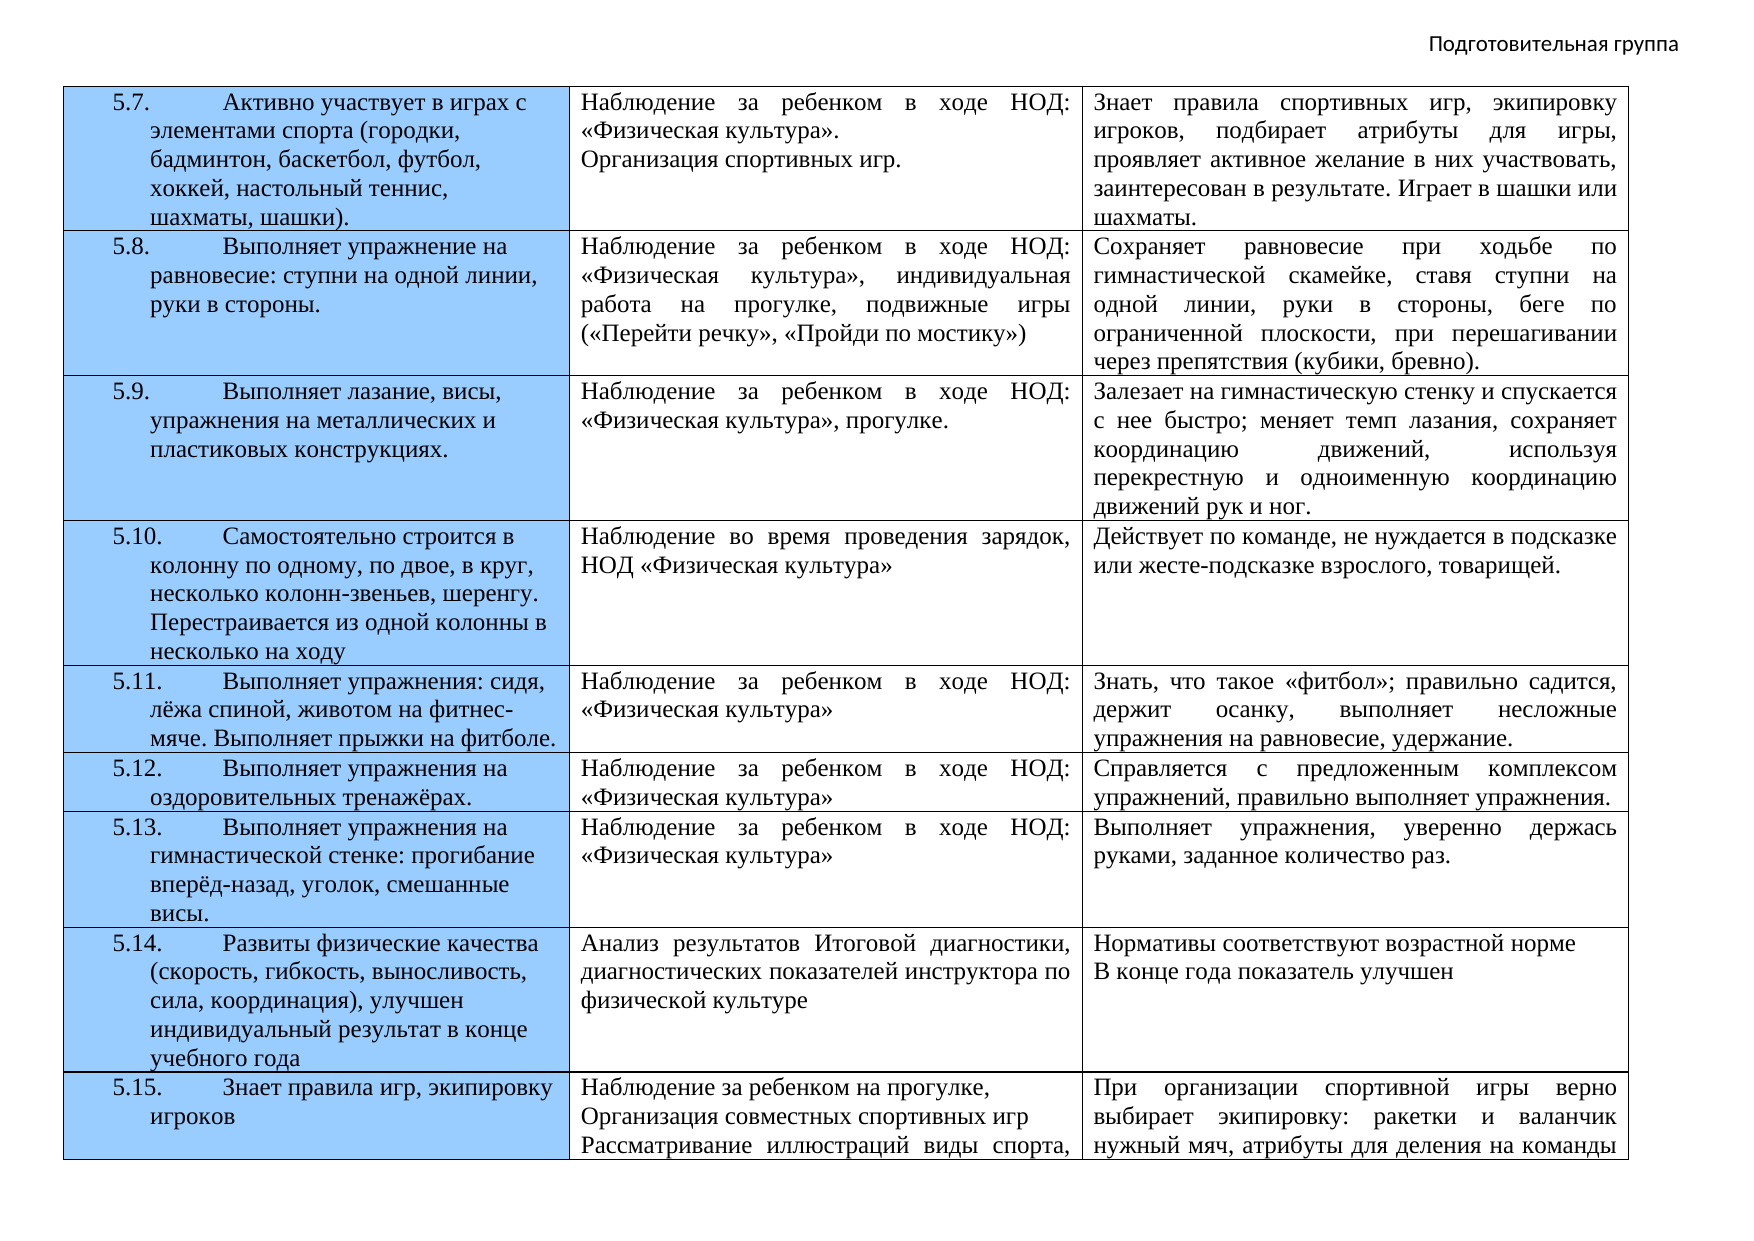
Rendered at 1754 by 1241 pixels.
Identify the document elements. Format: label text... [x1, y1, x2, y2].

table_cell Знать, что такое «фитбол»; правильно садится, держит осанку, выполняет несложные упражнения на равновесие, удержание. [1083, 666, 1628, 752]
table_cell Наблюдение за ребенком в ходе НОД: «Физическая культура», индивидуальная работа на прогулке, подвижные игры («Перейти речку», «Пройди по мостику») [570, 231, 1082, 375]
table_cell Знает правила спортивных игр, экипировку игроков, подбирает атрибуты для игры, проявляет активное желание в них участвовать, заинтересован в результате. Играет в шашки или шахматы. [1083, 87, 1628, 230]
table_cell Самостоятельно строится в колонну по одному, по двое, в круг, несколько колонн-звеньев, шеренгу. Перестраивается из одной колонны в несколько на ходу [64, 521, 569, 665]
table_cell Сохраняет равновесие при ходьбе по гимнастической скамейке, ставя ступни на одной линии, руки в стороны, беге по ограниченной плоскости, при перешагивании через препятствия (кубики, бревно). [1083, 231, 1628, 375]
table_cell Залезает на гимнастическую стенку и спускается с нее быстро; меняет темп лазания, сохраняет координацию движений, используя перекрестную и одноименную координацию движений рук и ног. [1083, 376, 1628, 520]
table_cell Анализ результатов Итоговой диагностики, диагностических показателей инструктора по физической культуре [570, 928, 1082, 1071]
table_cell Действует по команде, не нуждается в подсказке или жесте-подсказке взрослого, товарищей. [1083, 521, 1628, 665]
table_cell Выполняет упражнения на гимнастической стенке: прогибание вперёд-назад, уголок, смешанные висы. [64, 812, 569, 927]
table_cell Справляется с предложенным комплексом упражнений, правильно выполняет упражнения. [1083, 753, 1628, 811]
table_cell Наблюдение за ребенком в ходе НОД: «Физическая культура» [570, 666, 1082, 752]
table_cell Выполняет упражнения: сидя, лёжа спиной, животом на фитнес-мяче. Выполняет прыжки на фитболе. [64, 666, 569, 752]
table_cell Наблюдение за ребенком в ходе НОД: «Физическая культура», прогулке. [570, 376, 1082, 520]
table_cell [64, 1073, 569, 1159]
table_cell Наблюдение за ребенком в ходе НОД: «Физическая культура». Организация спортивных игр. [570, 87, 1082, 230]
table_cell Развиты физические качества (скорость, гибкость, выносливость, сила, координация), улучшен индивидуальный результат в конце учебного года [64, 928, 569, 1071]
table_cell Наблюдение за ребенком в ходе НОД: «Физическая культура» [570, 812, 1082, 927]
table_cell Выполняет упражнение на равновесие: ступни на одной линии, руки в стороны. [64, 231, 569, 375]
table_cell Наблюдение за ребенком в ходе НОД: «Физическая культура» [570, 753, 1082, 811]
table_cell Выполняет упражнения на оздоровительных тренажёрах. [64, 753, 569, 811]
table_cell Нормативы соответствуют возрастной норме В конце года показатель улучшен [1083, 928, 1628, 1071]
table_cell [570, 1073, 1082, 1159]
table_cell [1083, 1073, 1628, 1159]
table_cell Выполняет лазание, висы, упражнения на металлических и пластиковых конструкциях. [64, 376, 569, 520]
table_cell Выполняет упражнения, уверенно держась руками, заданное количество раз. [1083, 812, 1628, 927]
table_cell Активно участвует в играх с элементами спорта (городки, бадминтон, баскетбол, футбол, хоккей, настольный теннис, шахматы, шашки). [64, 87, 569, 230]
table_cell Наблюдение во время проведения зарядок, НОД «Физическая культура» [570, 521, 1082, 665]
